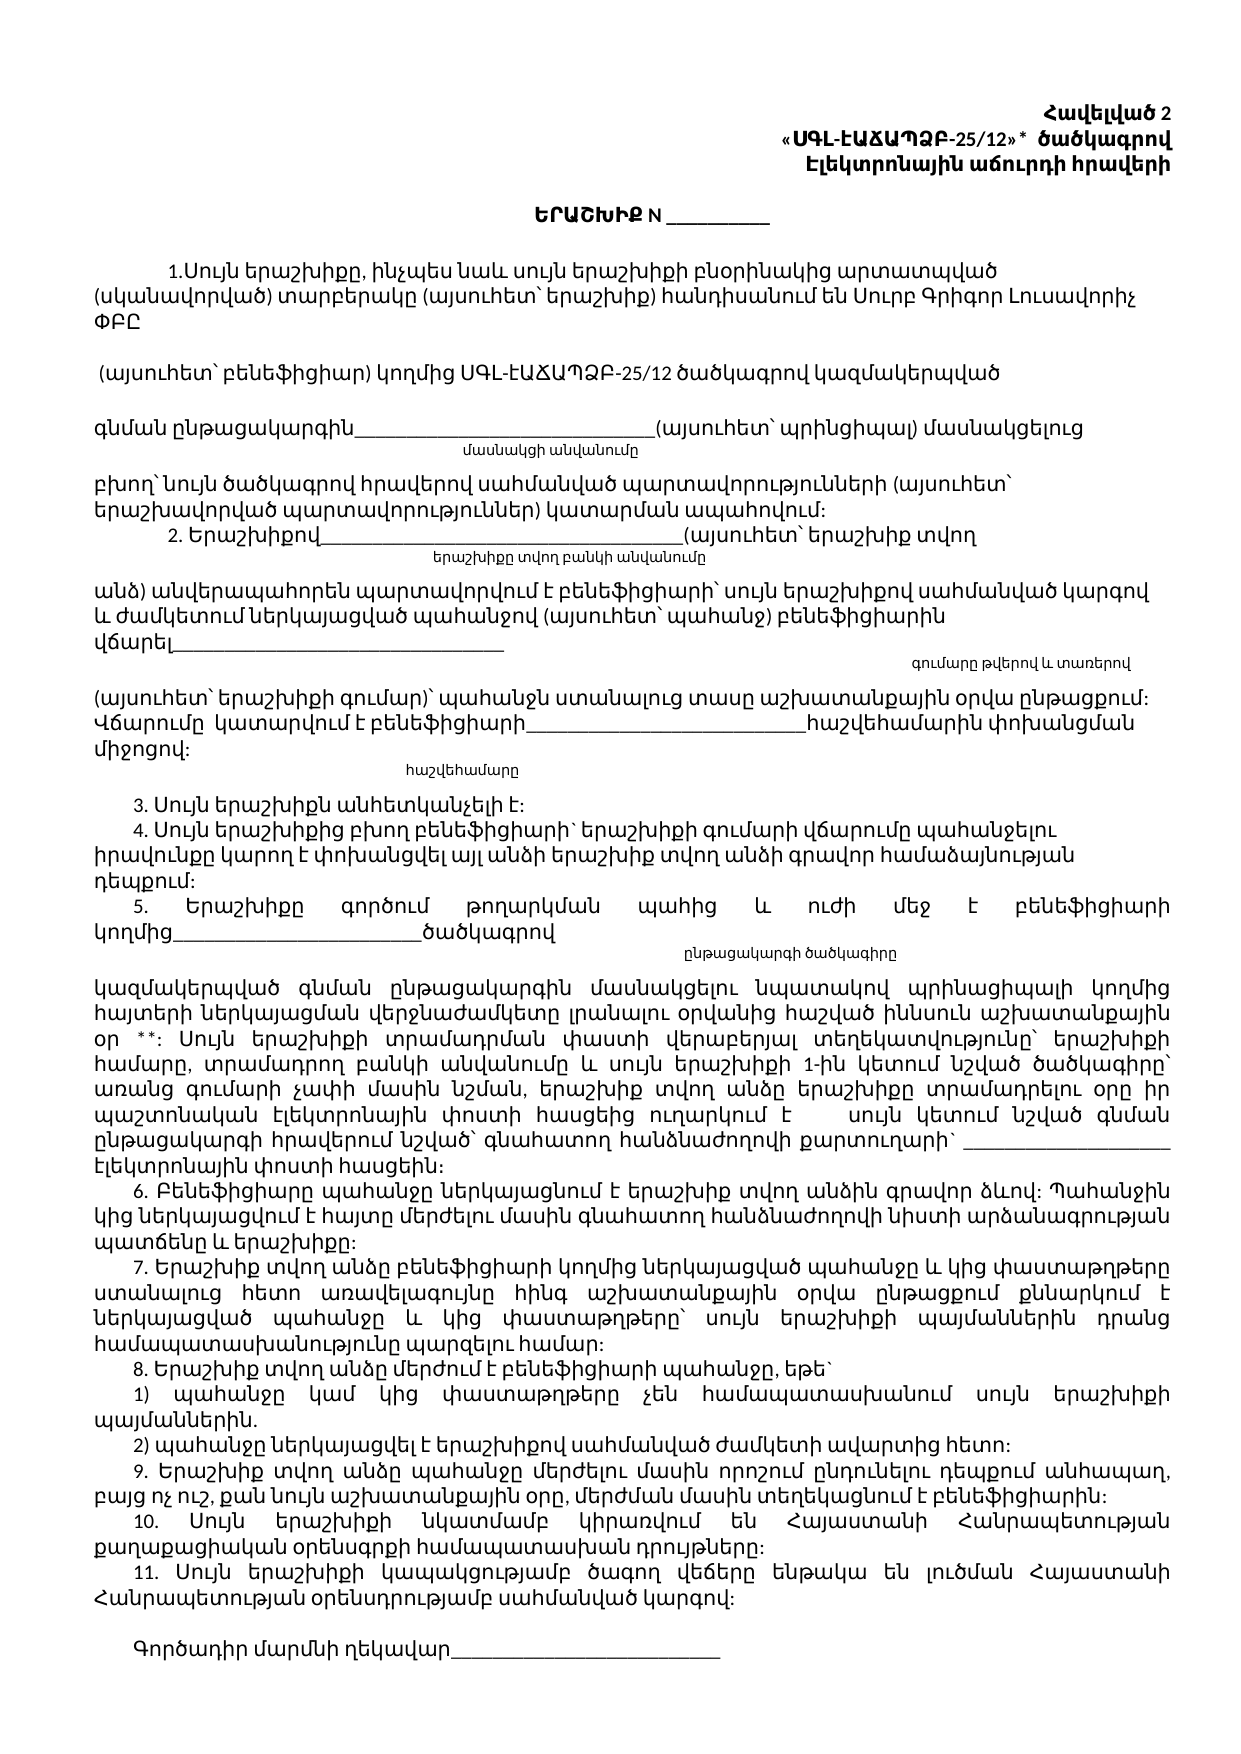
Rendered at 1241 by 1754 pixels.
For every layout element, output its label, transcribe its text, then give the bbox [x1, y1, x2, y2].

text 1) պահանջը կամ կից փաստաթղթերը չեն համապատասխանում սույն երաշխիքի պայմաններին. [94, 1382, 1171, 1432]
text 5. Երաշխիքը գործում թողարկման պահից և ուժի մեջ է բենեֆիցիարի կողմից________________________ծածկագրով [94, 893, 1171, 944]
text 11. Սույն երաշխիքի կապակցությամբ ծագող վեճերը ենթակա են լուծման Հայաստանի Հանրապետության օրենսդրությամբ սահմանված կարգով: [94, 1559, 1171, 1610]
text Էլեկտրոնային աճուրդի հրավերի [94, 151, 1171, 177]
text գնման ընթացակարգին_____________________________(այսուհետ՝ պրինցիպալ) մասնակցելուց [94, 416, 1171, 441]
text 1.Սույն երաշխիքը, ինչպես նաև սույն երաշխիքի բնօրինակից արտատպված (սկանավորված) տարբերակը (այսուհետ՝ երաշխիք) հանդիսանում են Սուրբ Գրիգոր Լուսավորիչ ՓԲԸ [94, 258, 1171, 334]
text 8. Երաշխիք տվող անձը մերժում է բենեֆիցիարի պահանջը, եթե` [94, 1356, 1171, 1382]
text 7. Երաշխիք տվող անձը բենեֆիցիարի կողմից ներկայացված պահանջը և կից փաստաթղթերը ստանալուց հետո առավելագույնը հինգ աշխատանքային օրվա ընթացքում քննարկում է ներկայացված պահանջը և կից փաստաթղթերը՝ սույն երաշխիքի պայմաններին դրանց համապատասխանությունը պարզելու համար: [94, 1254, 1171, 1356]
text 2. Երաշխիքով___________________________________(այսուհետ՝ երաշխիք տվող [94, 522, 1171, 548]
text 10. Սույն երաշխիքի նկատմամբ կիրառվում են Հայաստանի Հանրապետության քաղաքացիական օրենսգրքի համապատասխան դրույթները: [94, 1509, 1171, 1559]
text 9. Երաշխիք տվող անձը պահանջը մերժելու մասին որոշում ընդունելու դեպքում անհապաղ, բայց ոչ ուշ, քան նույն աշխատանքային օրը, մերժման մասին տեղեկացնում է բենեֆիցիարին: [94, 1458, 1171, 1509]
text 2) պահանջը ներկայացվել է երաշխիքով սահմանված ժամկետի ավարտից հետո: [94, 1432, 1171, 1458]
text կազմակերպված գնման ընթացակարգին մասնակցելու նպատակով պրինացիպալի կողմից հայտերի ներկայացման վերջնաժամկետը լրանալու օրվանից հաշված իննսուն աշխատանքային օր **: Սույն երաշխիքի տրամադրման փաստի վերաբերյալ տեղեկատվությունը՝ երաշխիքի համարը, տրամադրող բանկի անվանումը և սույն երաշխիքի 1-ին կետում նշված ծածկագիրը՝ առանց գումարի չափի մասին նշման, երաշխիք տվող անձը երաշխիքը տրամադրելու օրը իր պաշտոնական էլեկտրոնային փոստի հասցեից ուղարկում է սույն կետում նշված գնման ընթացակարգի հրավերում նշված՝ գնահատող հանձնաժողովի քարտուղարի` ____________________ էլեկտրոնային փոստի հասցեին։ [94, 975, 1171, 1178]
text Գործադիր մարմնի ղեկավար__________________________ [94, 1636, 1171, 1661]
text հաշվեհամարը [94, 761, 1171, 792]
text (այսուհետ՝ բենեֆիցիար) կողմից ՍԳԼ-էԱՃԱՊՁԲ-25/12 ծածկագրով կազմակերպված [94, 360, 1171, 416]
text գումարը թվերով և տառերով [831, 654, 1171, 685]
text ԵՐԱՇԽԻՔ N __________ [94, 202, 1171, 227]
text ընթացակարգի ծածկագիրը [610, 944, 1171, 975]
text 6. Բենեֆիցիարը պահանջը ներկայացնում է երաշխիք տվող անձին գրավոր ձևով: Պահանջին կից ներկայացվում է հայտը մերժելու մասին գնահատող հանձնաժողովի նիստի արձանագրության պատճենը և երաշխիքը: [94, 1178, 1171, 1254]
text անձ) անվերապահորեն պարտավորվում է բենեֆիցիարի՝ սույն երաշխիքով սահմանված կարգով և ժամկետում ներկայացված պահանջով (այսուհետ՝ պահանջ) բենեֆիցիարին վճարել________________________________ [94, 578, 1171, 654]
text Հավելված 2 [94, 100, 1171, 126]
text մասնակցի անվանումը [389, 441, 1171, 472]
text բխող՝ նույն ծածկագրով հրավերով սահմանված պարտավորությունների (այսուհետ՝ երաշխավորված պարտավորություններ) կատարման ապահովում: [94, 472, 1171, 522]
text 3. Սույն երաշխիքն անհետկանչելի է: [94, 792, 1171, 817]
text (այսուհետ՝ երաշխիքի գումար)՝ պահանջն ստանալուց տասը աշխատանքային օրվա ընթացքում: Վճարումը կատարվում է բենեֆիցիարի___________________________հաշվեհամարին փոխանցման միջոցով: [94, 685, 1171, 761]
text երաշխիքը տվող բանկի անվանումը [94, 548, 1171, 578]
text «ՍԳԼ-էԱՃԱՊՁԲ-25/12»* ծածկագրով [94, 126, 1171, 151]
text 4. Սույն երաշխիքից բխող բենեֆիցիարի` երաշխիքի գումարի վճարումը պահանջելու իրավունքը կարող է փոխանցվել այլ անձի երաշխիք տվող անձի գրավոր համաձայնության դեպքում: [94, 817, 1171, 893]
